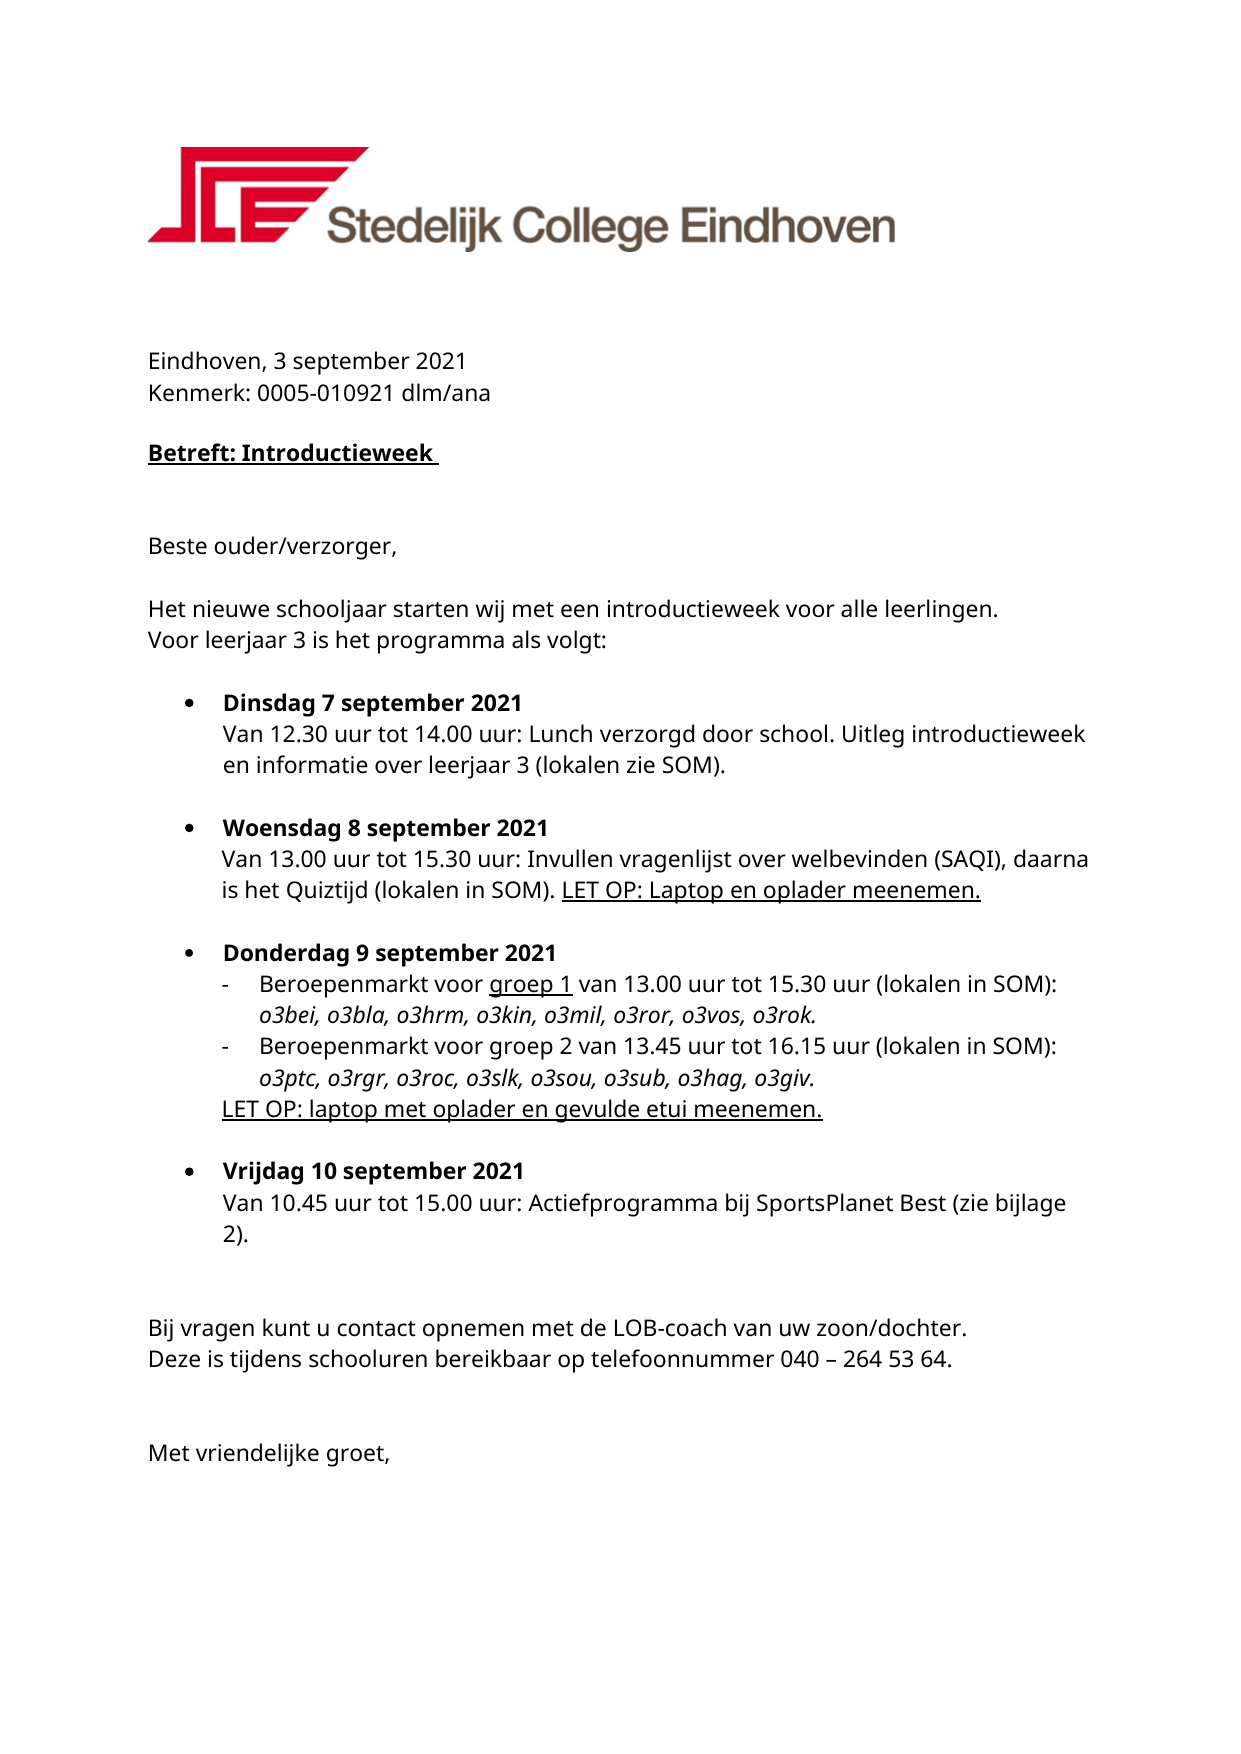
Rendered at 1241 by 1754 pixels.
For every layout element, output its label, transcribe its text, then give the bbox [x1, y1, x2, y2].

picture [147, 147, 895, 252]
list Beroepenmarkt voor groep 2 van 13.45 uur tot 16.15 uur (lokalen in SOM): o3ptc, o3rgr, o3roc, o3slk, o3sou, o3sub, o3hag, o3giv. [221, 1030, 1093, 1093]
list Woensdag 8 september 2021 [185, 812, 1093, 843]
text Met vriendelijke groet, [148, 1437, 1093, 1468]
subtitle Betreft: Introductieweek [148, 437, 1093, 468]
text Kenmerk: 0005-010921 dlm/ana [148, 377, 1093, 408]
text Deze is tijdens schooluren bereikbaar op telefoonnummer 040 – 264 53 64. [148, 1343, 1093, 1374]
list Van 12.30 uur tot 14.00 uur: Lunch verzorgd door school. Uitleg introductieweek en informatie over leerjaar 3 (lokalen zie SOM). [223, 718, 1093, 780]
list Beroepenmarkt voor groep 1 van 13.00 uur tot 15.30 uur (lokalen in SOM): o3bei, o3bla, o3hrm, o3kin, o3mil, o3ror, o3vos, o3rok. [221, 968, 1093, 1030]
text Eindhoven, 3 september 2021 [148, 345, 1093, 377]
text Het nieuwe schooljaar starten wij met een introductieweek voor alle leerlingen. [148, 593, 1093, 624]
text Van 13.00 uur tot 15.30 uur: Invullen vragenlijst over welbevinden (SAQI), daarna is het Quiztijd (lokalen in SOM). LET OP: Laptop en oplader meenemen. [221, 843, 1093, 905]
text Bij vragen kunt u contact opnemen met de LOB-coach van uw zoon/dochter. [148, 1312, 1093, 1343]
list Dinsdag 7 september 2021 [185, 687, 1093, 718]
list Vrijdag 10 september 2021 [185, 1155, 1093, 1187]
list Van 10.45 uur tot 15.00 uur: Actiefprogramma bij SportsPlanet Best (zie bijlage 2). [223, 1187, 1093, 1249]
text Voor leerjaar 3 is het programma als volgt: [148, 624, 1093, 655]
text LET OP: laptop met oplader en gevulde etui meenemen. [148, 1093, 1093, 1124]
text Beste ouder/verzorger, [148, 530, 1093, 562]
list Donderdag 9 september 2021 [185, 937, 1093, 968]
